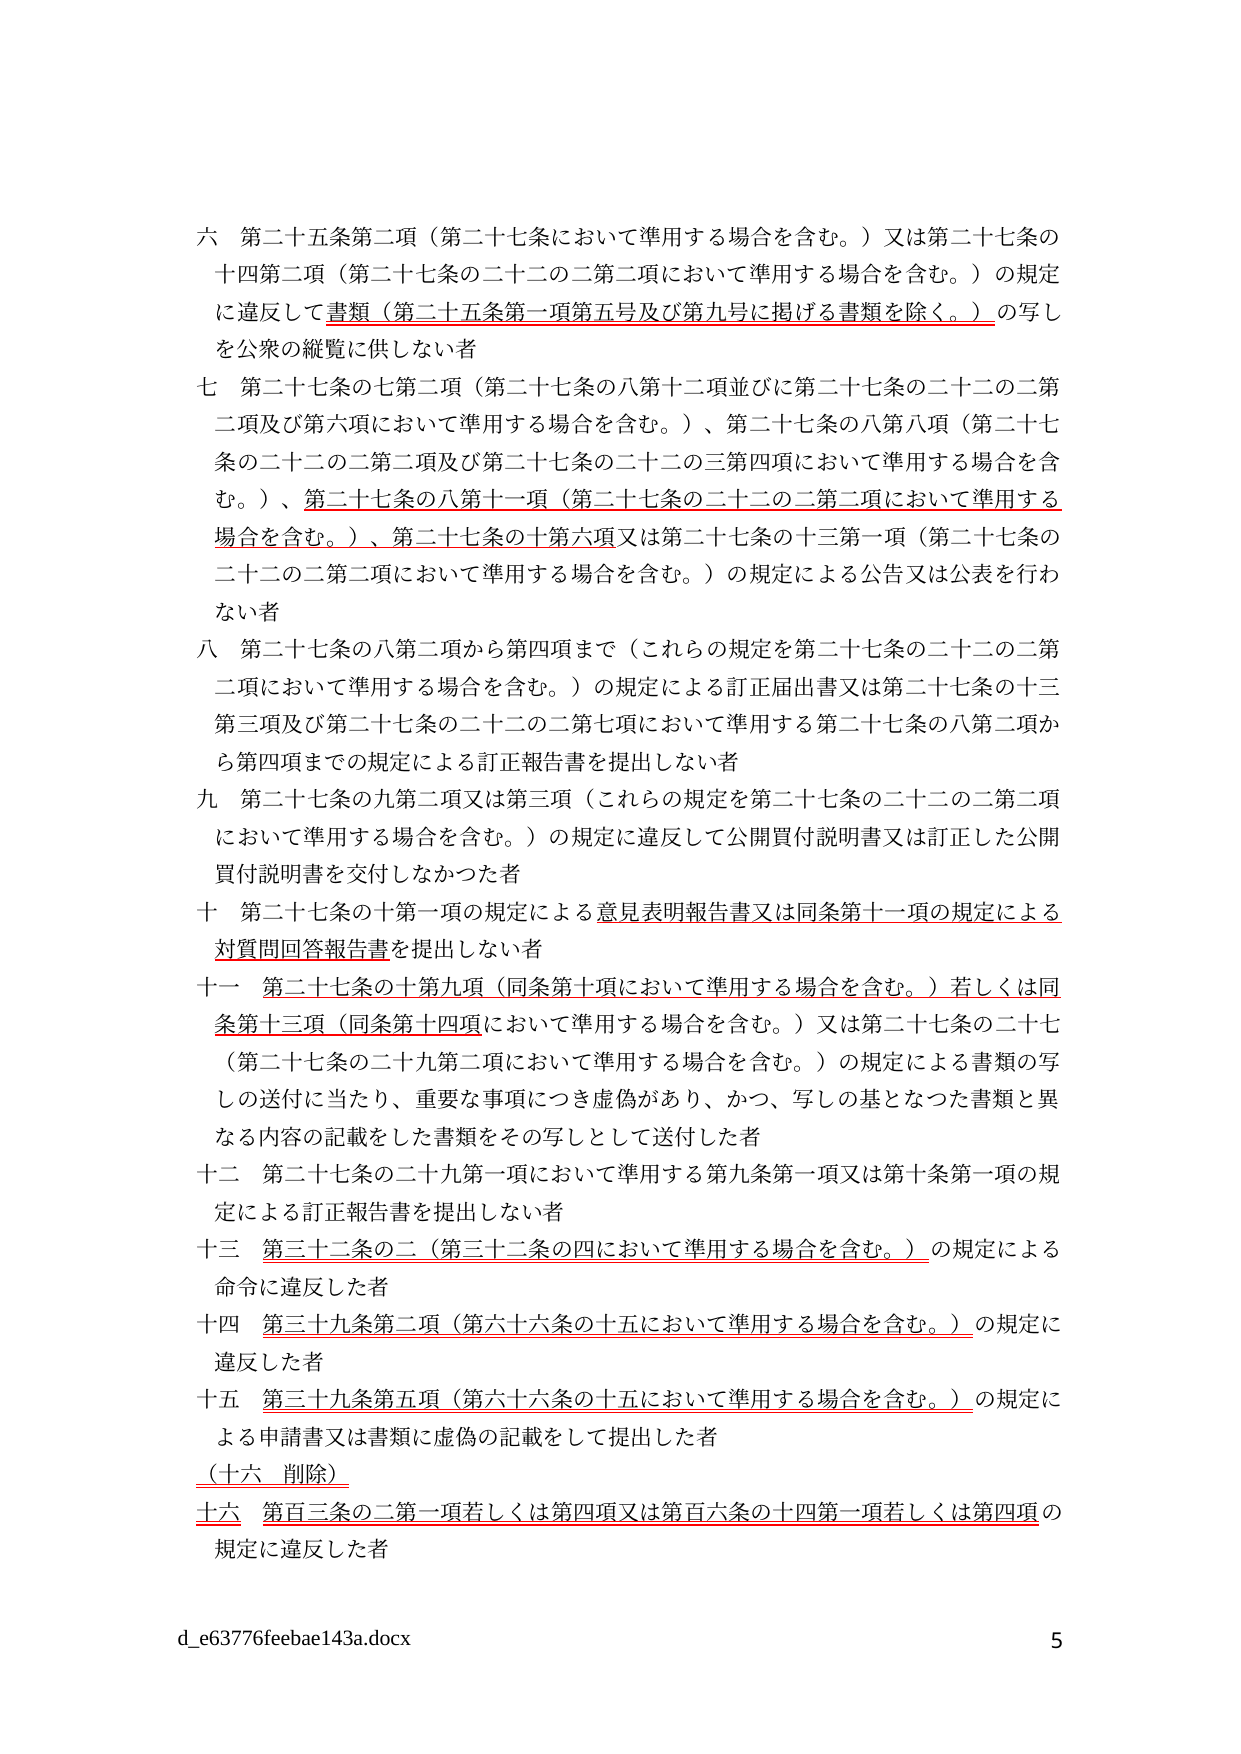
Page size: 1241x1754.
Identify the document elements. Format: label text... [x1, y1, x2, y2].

text （十六 削除） [196, 1454, 1063, 1492]
text 十三 第三十二条の二（第三十二条の四において準用する場合を含む。）の規定による命令に違反した者 [196, 1229, 1063, 1304]
text 十二 第二十七条の二十九第一項において準用する第九条第一項又は第十条第一項の規定による訂正報告書を提出しない者 [196, 1154, 1063, 1229]
text 八 第二十七条の八第二項から第四項まで（これらの規定を第二十七条の二十二の二第二項において準用する場合を含む。）の規定による訂正届出書又は第二十七条の十三第三項及び第二十七条の二十二の二第七項において準用する第二十七条の八第二項から第四項までの規定による訂正報告書を提出しない者 [196, 629, 1063, 779]
text 七 第二十七条の七第二項（第二十七条の八第十二項並びに第二十七条の二十二の二第二項及び第六項において準用する場合を含む。）、第二十七条の八第八項（第二十七条の二十二の二第二項及び第二十七条の二十二の三第四項において準用する場合を含む。）、第二十七条の八第十一項（第二十七条の二十二の二第二項において準用する場合を含む。）、第二十七条の十第六項又は第二十七条の十三第一項（第二十七条の二十二の二第二項において準用する場合を含む。）の規定による公告又は公表を行わない者 [196, 367, 1063, 629]
text 十五 第三十九条第五項（第六十六条の十五において準用する場合を含む。）の規定による申請書又は書類に虚偽の記載をして提出した者 [196, 1379, 1063, 1454]
text 十 第二十七条の十第一項の規定による意見表明報告書又は同条第十一項の規定による対質問回答報告書を提出しない者 [196, 892, 1063, 967]
text 十六 第百三条の二第一項若しくは第四項又は第百六条の十四第一項若しくは第四項の規定に違反した者 [196, 1492, 1063, 1567]
text 十四 第三十九条第二項（第六十六条の十五において準用する場合を含む。）の規定に違反した者 [196, 1304, 1063, 1379]
text 九 第二十七条の九第二項又は第三項（これらの規定を第二十七条の二十二の二第二項において準用する場合を含む。）の規定に違反して公開買付説明書又は訂正した公開買付説明書を交付しなかつた者 [196, 779, 1063, 892]
text 六 第二十五条第二項（第二十七条において準用する場合を含む。）又は第二十七条の十四第二項（第二十七条の二十二の二第二項において準用する場合を含む。）の規定に違反して書類（第二十五条第一項第五号及び第九号に掲げる書類を除く。）の写しを公衆の縦覧に供しない者 [196, 217, 1063, 367]
text 十一 第二十七条の十第九項（同条第十項において準用する場合を含む。）若しくは同条第十三項（同条第十四項において準用する場合を含む。）又は第二十七条の二十七（第二十七条の二十九第二項において準用する場合を含む。）の規定による書類の写しの送付に当たり、重要な事項につき虚偽があり、かつ、写しの基となつた書類と異なる内容の記載をした書類をその写しとして送付した者 [196, 967, 1063, 1154]
